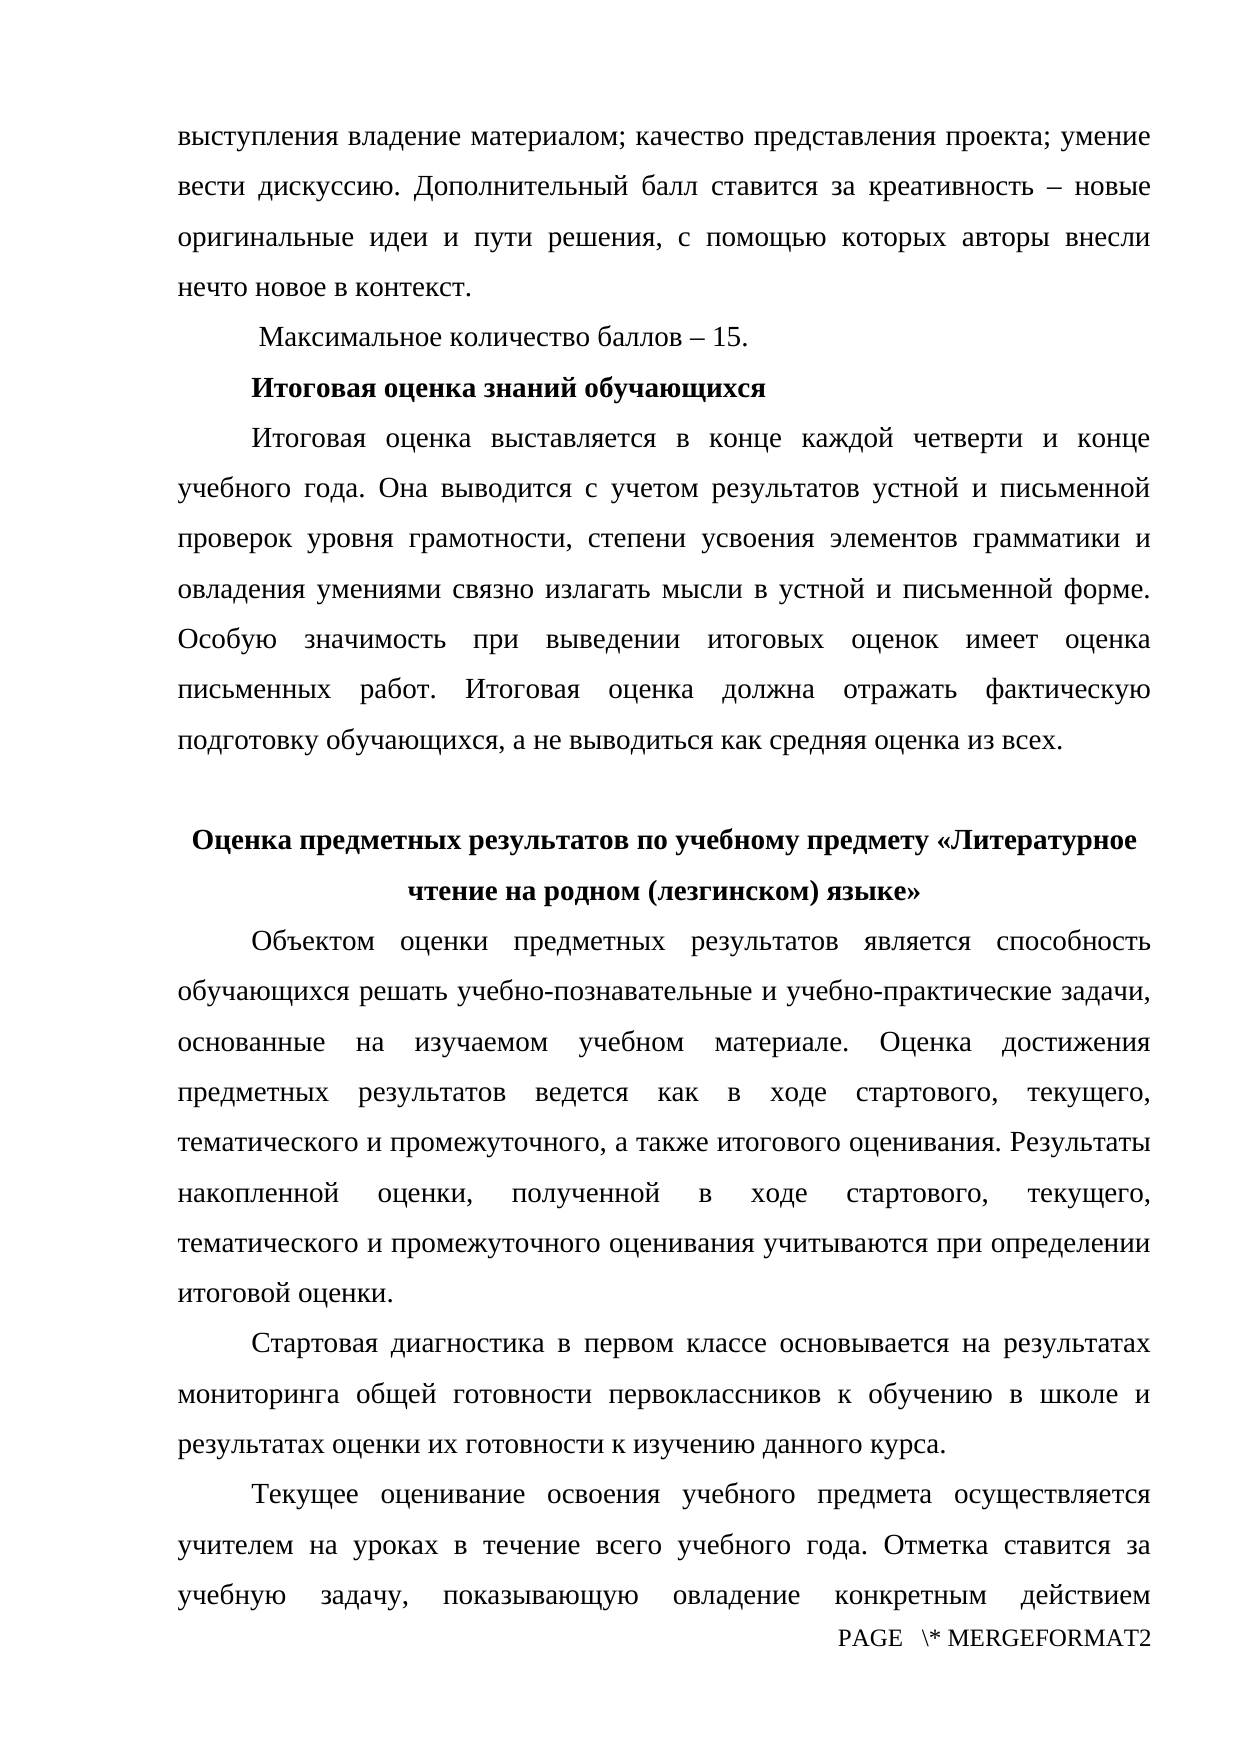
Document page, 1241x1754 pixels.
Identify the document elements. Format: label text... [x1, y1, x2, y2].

text Итоговая оценка выставляется в конце каждой четверти и конце учебного года. Она выводится с учетом результатов устной и письменной проверок уровня грамотности, степени усвоения элементов грамматики и овладения умениями связно излагать мысли в устной и письменной форме. Особую значимость при выведении итоговых оценок имеет оценка письменных работ. Итоговая оценка должна отражать фактическую подготовку обучающихся, а не выводиться как средняя оценка из всех. [177, 420, 1152, 755]
text Объектом оценки предметных результатов является способность обучающихся решать учебно-познавательные и учебно-практические задачи, основанные на изучаемом учебном материале. Оценка достижения предметных результатов ведется как в ходе стартового, текущего, тематического и промежуточного, а также итогового оценивания. Результаты накопленной оценки, полученной в ходе стартового, текущего, тематического и промежуточного оценивания учитываются при определении итоговой оценки. [177, 923, 1152, 1309]
text Оценка предметных результатов по учебному предмету «Литературное чтение на родном (лезгинском) языке» [177, 822, 1152, 906]
text Итоговая оценка знаний обучающихся [177, 370, 1107, 403]
text Максимальное количество баллов – 15. [177, 319, 1152, 353]
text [177, 118, 1152, 303]
text Стартовая диагностика в первом классе основывается на результатах мониторинга общей готовности первоклассников к обучению в школе и результатах оценки их готовности к изучению данного курса. [177, 1326, 1152, 1460]
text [177, 1477, 1152, 1611]
